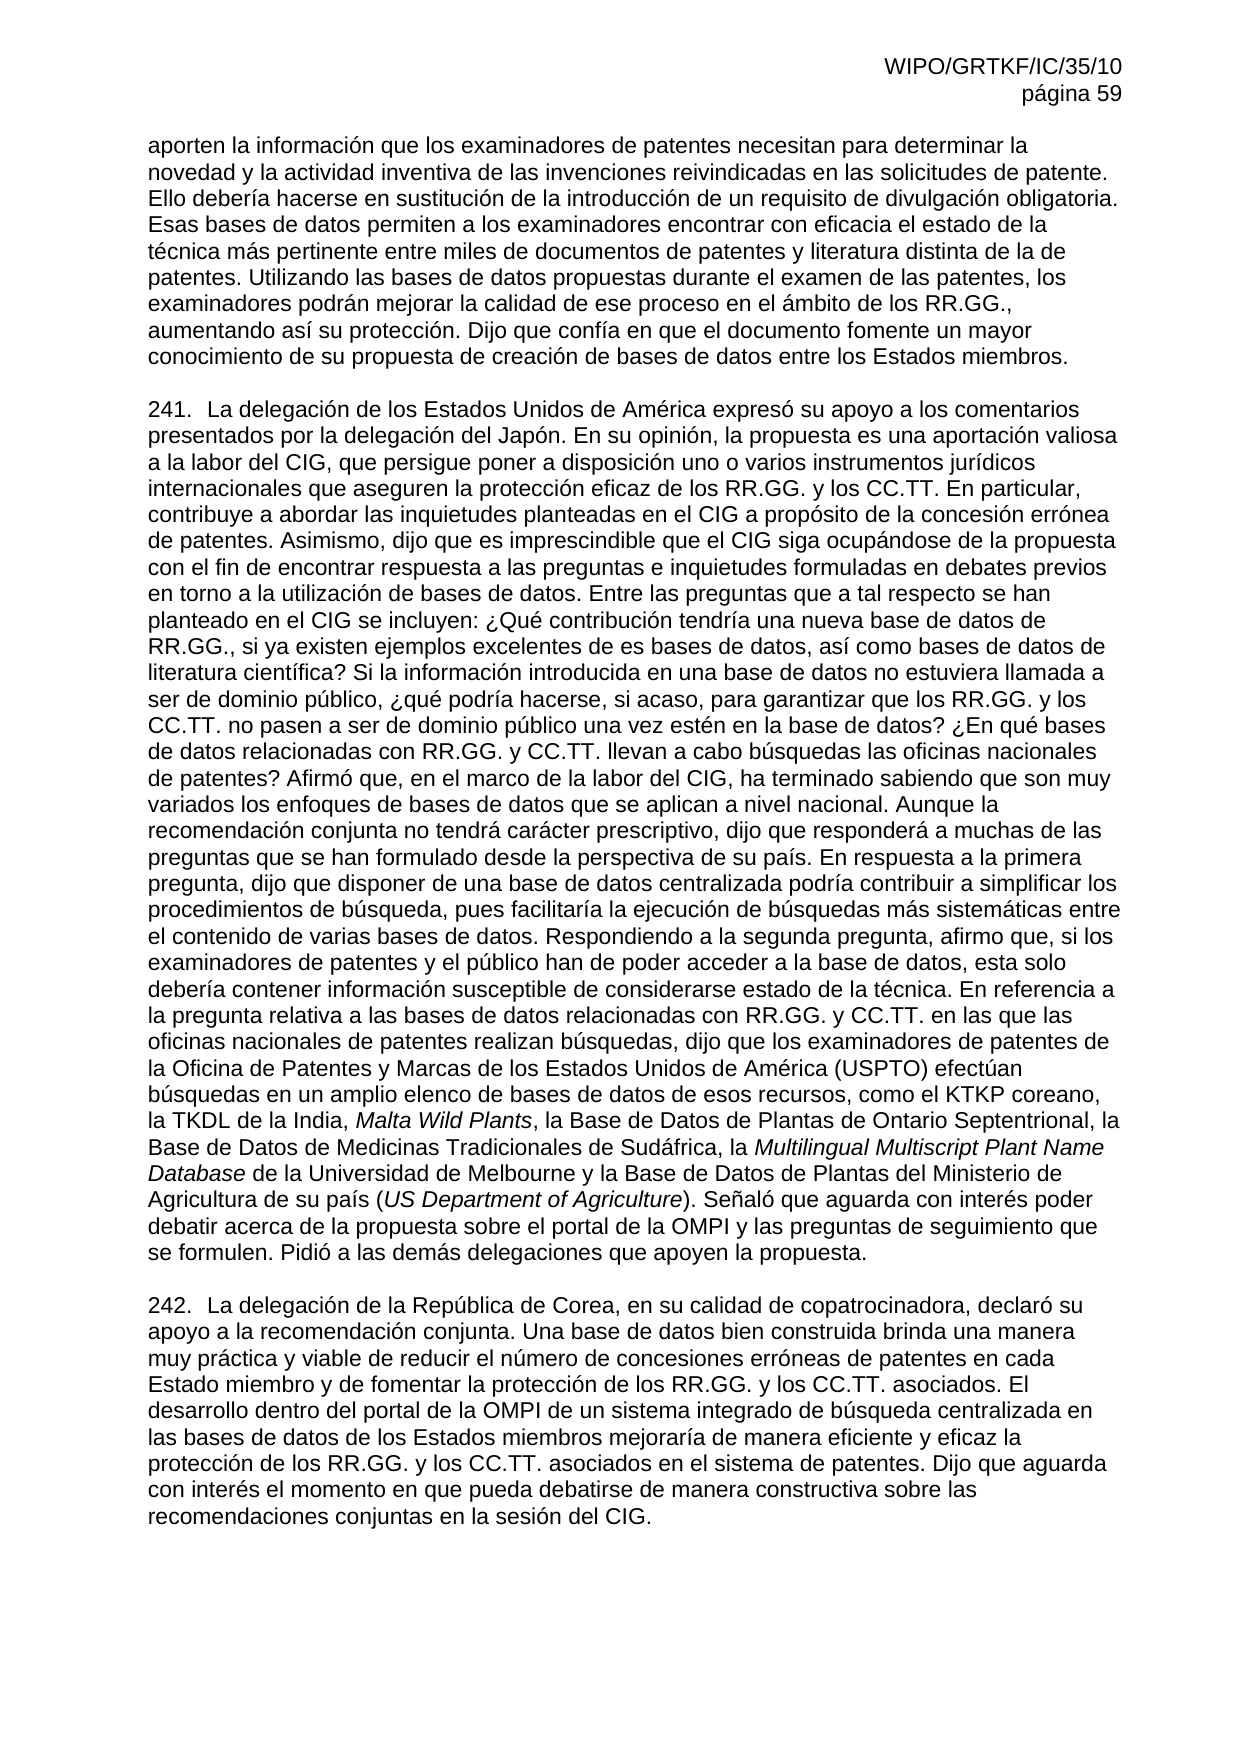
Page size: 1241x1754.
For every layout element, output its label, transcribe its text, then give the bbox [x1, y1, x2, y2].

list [148, 132, 1122, 369]
list La delegación de los Estados Unidos de América expresó su apoyo a los comentarios presentados por la delegación del Japón. En su opinión, la propuesta es una aportación valiosa a la labor del CIG, que persigue poner a disposición uno o varios instrumentos jurídicos internacionales que aseguren la protección eficaz de los RR.GG. y los CC.TT. En particular, contribuye a abordar las inquietudes planteadas en el CIG a propósito de la concesión errónea de patentes. Asimismo, dijo que es imprescindible que el CIG siga ocupándose de la propuesta con el fin de encontrar respuesta a las preguntas e inquietudes formuladas en debates previos en torno a la utilización de bases de datos. Entre las preguntas que a tal respecto se han planteado en el CIG se incluyen: ¿Qué contribución tendría una nueva base de datos de RR.GG., si ya existen ejemplos excelentes de es bases de datos, así como bases de datos de literatura científica? Si la información introducida en una base de datos no estuviera llamada a ser de dominio público, ¿qué podría hacerse, si acaso, para garantizar que los RR.GG. y los CC.TT. no pasen a ser de dominio público una vez estén en la base de datos? ¿En qué bases de datos relacionadas con RR.GG. y CC.TT. llevan a cabo búsquedas las oficinas nacionales de patentes? Afirmó que, en el marco de la labor del CIG, ha terminado sabiendo que son muy variados los enfoques de bases de datos que se aplican a nivel nacional. Aunque la recomendación conjunta no tendrá carácter prescriptivo, dijo que responderá a muchas de las preguntas que se han formulado desde la perspectiva de su país. En respuesta a la primera pregunta, dijo que disponer de una base de datos centralizada podría contribuir a simplificar los procedimientos de búsqueda, pues facilitaría la ejecución de búsquedas más sistemáticas entre el contenido de varias bases de datos. Respondiendo a la segunda pregunta, afirmo que, si los examinadores de patentes y el público han de poder acceder a la base de datos, esta solo debería contener información susceptible de considerarse estado de la técnica. En referencia a la pregunta relativa a las bases de datos relacionadas con RR.GG. y CC.TT. en las que las oficinas nacionales de patentes realizan búsquedas, dijo que los examinadores de patentes de la Oficina de Patentes y Marcas de los Estados Unidos de América (USPTO) efectúan búsquedas en un amplio elenco de bases de datos de esos recursos, como el KTKP coreano, la TKDL de la India, Malta Wild Plants, la Base de Datos de Plantas de Ontario Septentrional, la Base de Datos de Medicinas Tradicionales de Sudáfrica, la Multilingual Multiscript Plant Name Database de la Universidad de Melbourne y la Base de Datos de Plantas del Ministerio de Agricultura de su país (US Department of Agriculture). Señaló que aguarda con interés poder debatir acerca de la propuesta sobre el portal de la OMPI y las preguntas de seguimiento que se formulen. Pidió a las demás delegaciones que apoyen la propuesta. [148, 396, 1122, 1265]
list La delegación de la República de Corea, en su calidad de copatrocinadora, declaró su apoyo a la recomendación conjunta. Una base de datos bien construida brinda una manera muy práctica y viable de reducir el número de concesiones erróneas de patentes en cada Estado miembro y de fomentar la protección de los RR.GG. y los CC.TT. asociados. El desarrollo dentro del portal de la OMPI de un sistema integrado de búsqueda centralizada en las bases de datos de los Estados miembros mejoraría de manera eficiente y eficaz la protección de los RR.GG. y los CC.TT. asociados en el sistema de patentes. Dijo que aguarda con interés el momento en que pueda debatirse de manera constructiva sobre las recomendaciones conjuntas en la sesión del CIG. [148, 1292, 1122, 1529]
